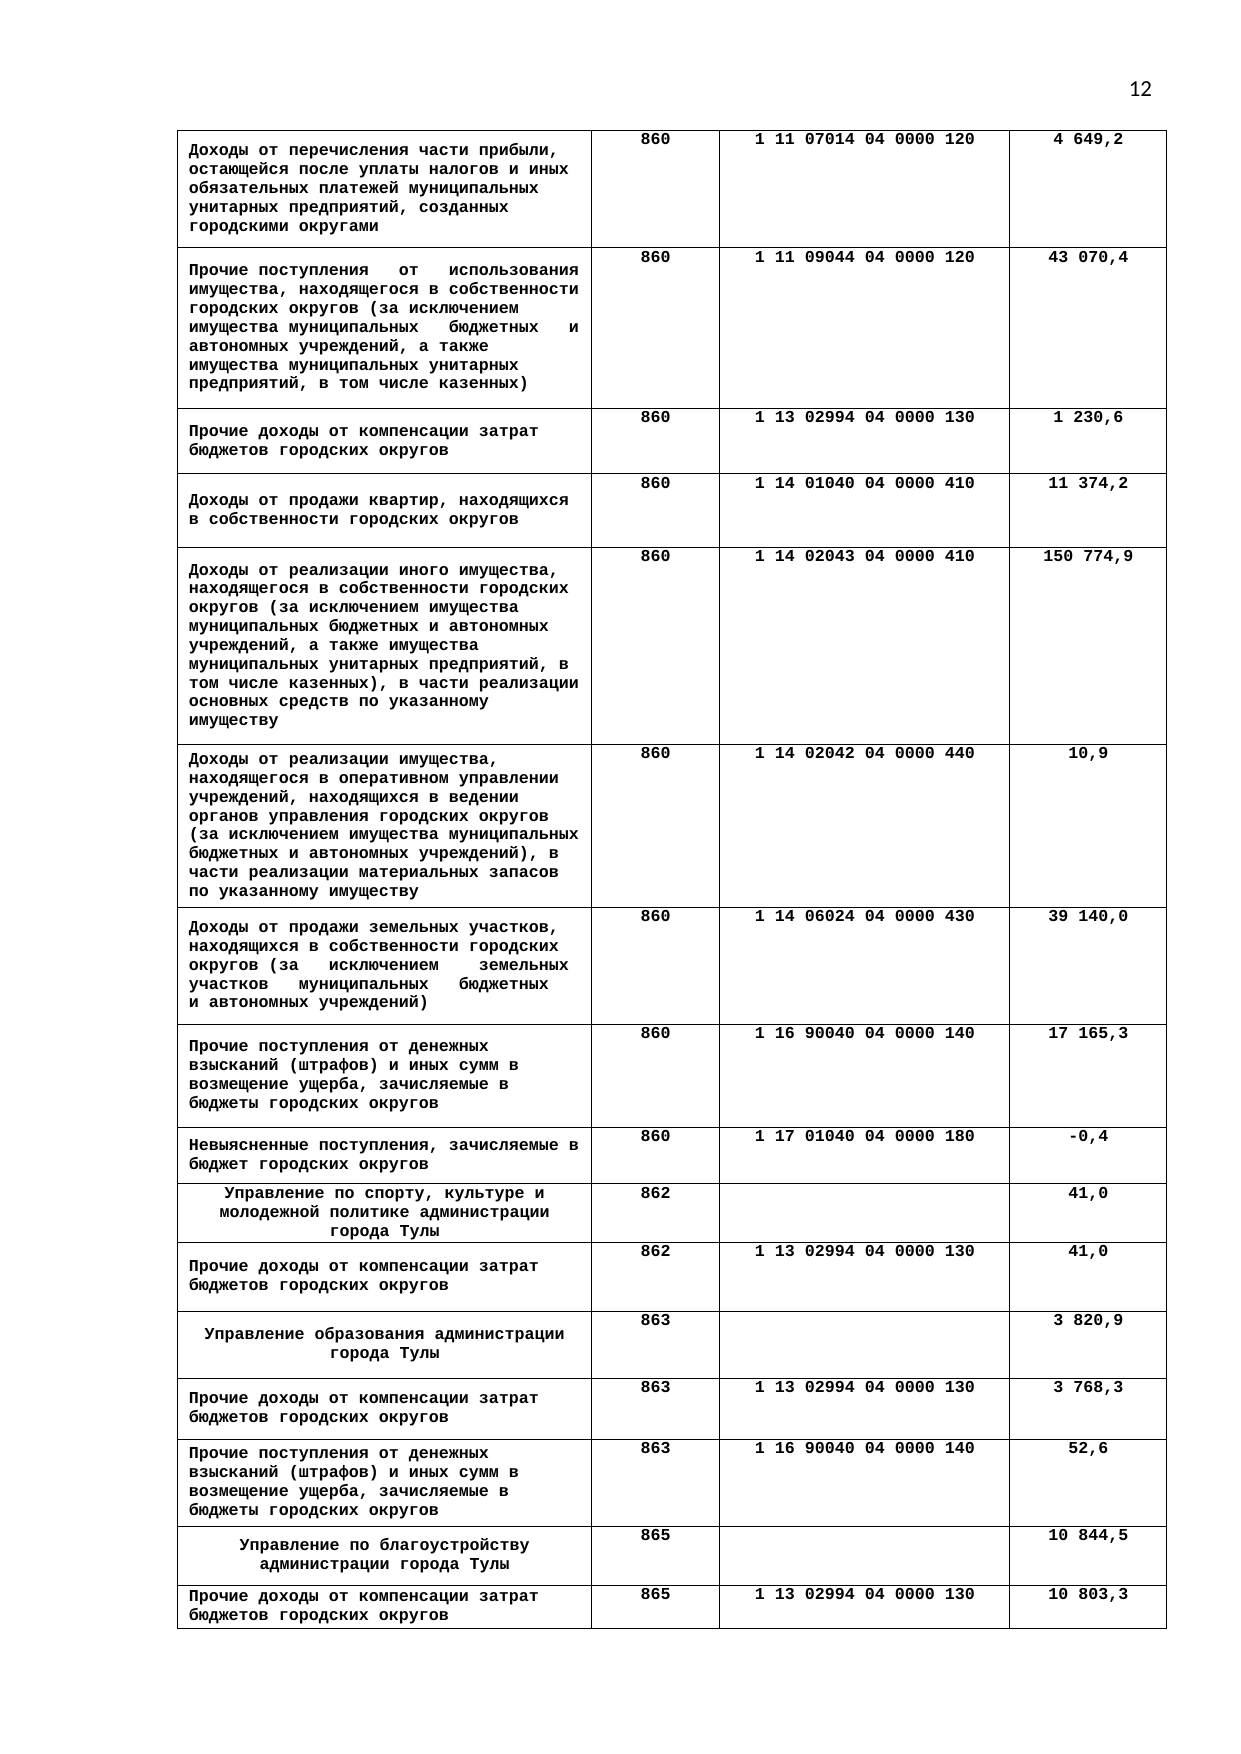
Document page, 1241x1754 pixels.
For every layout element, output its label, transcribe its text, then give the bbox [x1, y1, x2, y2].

table_cell 41,0 [1010, 1243, 1166, 1311]
table_cell 863 [592, 1440, 719, 1526]
table_cell 860 [592, 131, 719, 247]
table_cell 862 [592, 1184, 719, 1242]
table_cell 860 [592, 908, 719, 1024]
table_cell Управление по спорту, культуре и молодежной политике администрации города Тулы [178, 1184, 591, 1242]
table_cell 150 774,9 [1010, 548, 1166, 744]
table_cell 17 165,3 [1010, 1025, 1166, 1127]
table_cell 1 13 02994 04 0000 130 [720, 1243, 1009, 1311]
table_cell Прочие поступления от денежных взысканий (штрафов) и иных сумм в возмещение ущерба, зачисляемые в бюджеты городских округов [178, 1440, 591, 1526]
table_cell Прочие поступления от денежных взысканий (штрафов) и иных сумм в возмещение ущерба, зачисляемые в бюджеты городских округов [178, 1025, 591, 1127]
table_cell 860 [592, 1128, 719, 1183]
table_cell Управление образования администрации города Тулы [178, 1312, 591, 1378]
table_cell 863 [592, 1379, 719, 1439]
table_cell 1 11 07014 04 0000 120 [720, 131, 1009, 247]
table_cell [720, 1184, 1009, 1242]
table_cell 3 768,3 [1010, 1379, 1166, 1439]
table_cell Управление по благоустройству администрации города Тулы [178, 1527, 591, 1584]
table_cell 860 [592, 1025, 719, 1127]
table_cell 860 [592, 474, 719, 547]
table_cell 860 [592, 745, 719, 907]
table_cell Доходы от продажи земельных участков, находящихся в собственности городских округов (за исключением земельных участков муниципальных бюджетных и автономных учреждений) [178, 908, 591, 1024]
table_cell 865 [592, 1527, 719, 1584]
table_cell Доходы от продажи квартир, находящихся в собственности городских округов [178, 474, 591, 547]
table_cell 41,0 [1010, 1184, 1166, 1242]
table_cell 1 14 02043 04 0000 410 [720, 548, 1009, 744]
table_cell Прочие поступления от использования имущества, находящегося в собственности городских округов (за исключением имущества муниципальных бюджетных и автономных учреждений, а также имущества муниципальных унитарных предприятий, в том числе казенных) [178, 248, 591, 408]
table_cell 52,6 [1010, 1440, 1166, 1526]
table_cell 1 14 01040 04 0000 410 [720, 474, 1009, 547]
table_cell 4 649,2 [1010, 131, 1166, 247]
table_cell 3 820,9 [1010, 1312, 1166, 1378]
table_cell Прочие доходы от компенсации затрат бюджетов городских округов [178, 1586, 591, 1628]
table_cell 10 844,5 [1010, 1527, 1166, 1584]
table_cell Прочие доходы от компенсации затрат бюджетов городских округов [178, 1243, 591, 1311]
table_cell 1 14 06024 04 0000 430 [720, 908, 1009, 1024]
table_cell Доходы от реализации иного имущества, находящегося в собственности городских округов (за исключением имущества муниципальных бюджетных и автономных учреждений, а также имущества муниципальных унитарных предприятий, в том числе казенных), в части реализации основных средств по указанному имуществу [178, 548, 591, 744]
table_cell 39 140,0 [1010, 908, 1166, 1024]
table_cell 862 [592, 1243, 719, 1311]
table_cell 863 [592, 1312, 719, 1378]
table_cell 1 16 90040 04 0000 140 [720, 1440, 1009, 1526]
table_cell 1 13 02994 04 0000 130 [720, 1586, 1009, 1628]
table_cell [720, 1527, 1009, 1584]
table_cell Невыясненные поступления, зачисляемые в бюджет городских округов [178, 1128, 591, 1183]
table_cell 860 [592, 248, 719, 408]
table_cell Прочие доходы от компенсации затрат бюджетов городских округов [178, 1379, 591, 1439]
table_cell 1 13 02994 04 0000 130 [720, 1379, 1009, 1439]
table_cell Доходы от перечисления части прибыли, остающейся после уплаты налогов и иных обязательных платежей муниципальных унитарных предприятий, созданных городскими округами [178, 131, 591, 247]
table_cell 1 230,6 [1010, 409, 1166, 473]
table_cell 1 17 01040 04 0000 180 [720, 1128, 1009, 1183]
table_cell 1 14 02042 04 0000 440 [720, 745, 1009, 907]
table_cell 1 13 02994 04 0000 130 [720, 409, 1009, 473]
table_cell Прочие доходы от компенсации затрат бюджетов городских округов [178, 409, 591, 473]
table_cell 10,9 [1010, 745, 1166, 907]
table_cell 860 [592, 409, 719, 473]
table_cell 43 070,4 [1010, 248, 1166, 408]
table_cell Доходы от реализации имущества, находящегося в оперативном управлении учреждений, находящихся в ведении органов управления городских округов (за исключением имущества муниципальных бюджетных и автономных учреждений), в части реализации материальных запасов по указанному имуществу [178, 745, 591, 907]
table_cell 1 16 90040 04 0000 140 [720, 1025, 1009, 1127]
table_cell 860 [592, 548, 719, 744]
table_cell 10 803,3 [1010, 1586, 1166, 1628]
table_cell -0,4 [1010, 1128, 1166, 1183]
table_cell 11 374,2 [1010, 474, 1166, 547]
table_cell 865 [592, 1586, 719, 1628]
table_cell 1 11 09044 04 0000 120 [720, 248, 1009, 408]
table_cell [720, 1312, 1009, 1378]
